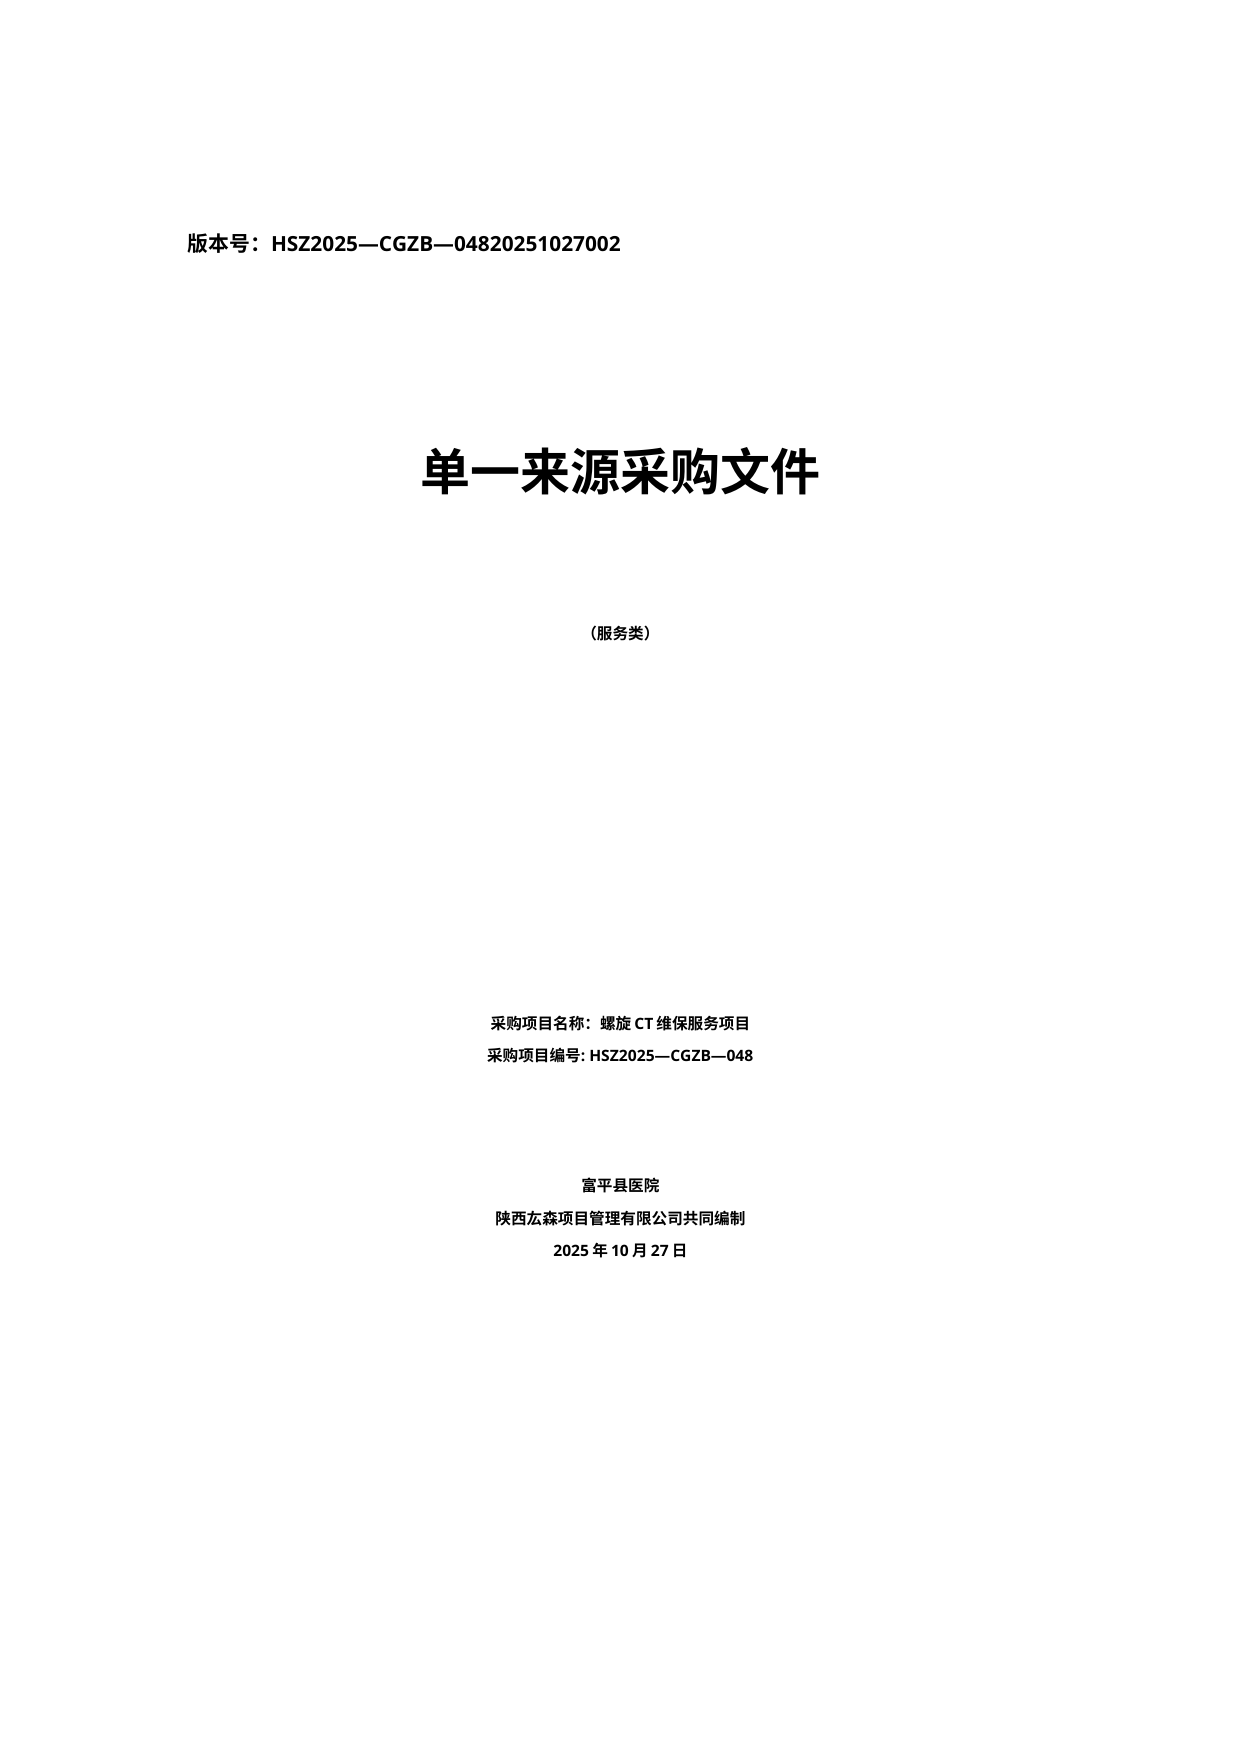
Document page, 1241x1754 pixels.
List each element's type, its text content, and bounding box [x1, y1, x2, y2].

text 富平县医院 [187, 1169, 1053, 1202]
text 陕西厷森项目管理有限公司共同编制 [187, 1202, 1053, 1234]
text 单一来源采购文件 [187, 422, 1053, 617]
text 版本号：HSZ2025—CGZB—04820251027002 [187, 227, 1053, 422]
text 采购项目名称：螺旋CT维保服务项目 [187, 1007, 1053, 1039]
text 采购项目编号: HSZ2025—CGZB—048 [187, 1039, 1053, 1169]
text 2025年10月27日 [187, 1234, 1053, 1267]
text （服务类） [187, 617, 1053, 1007]
